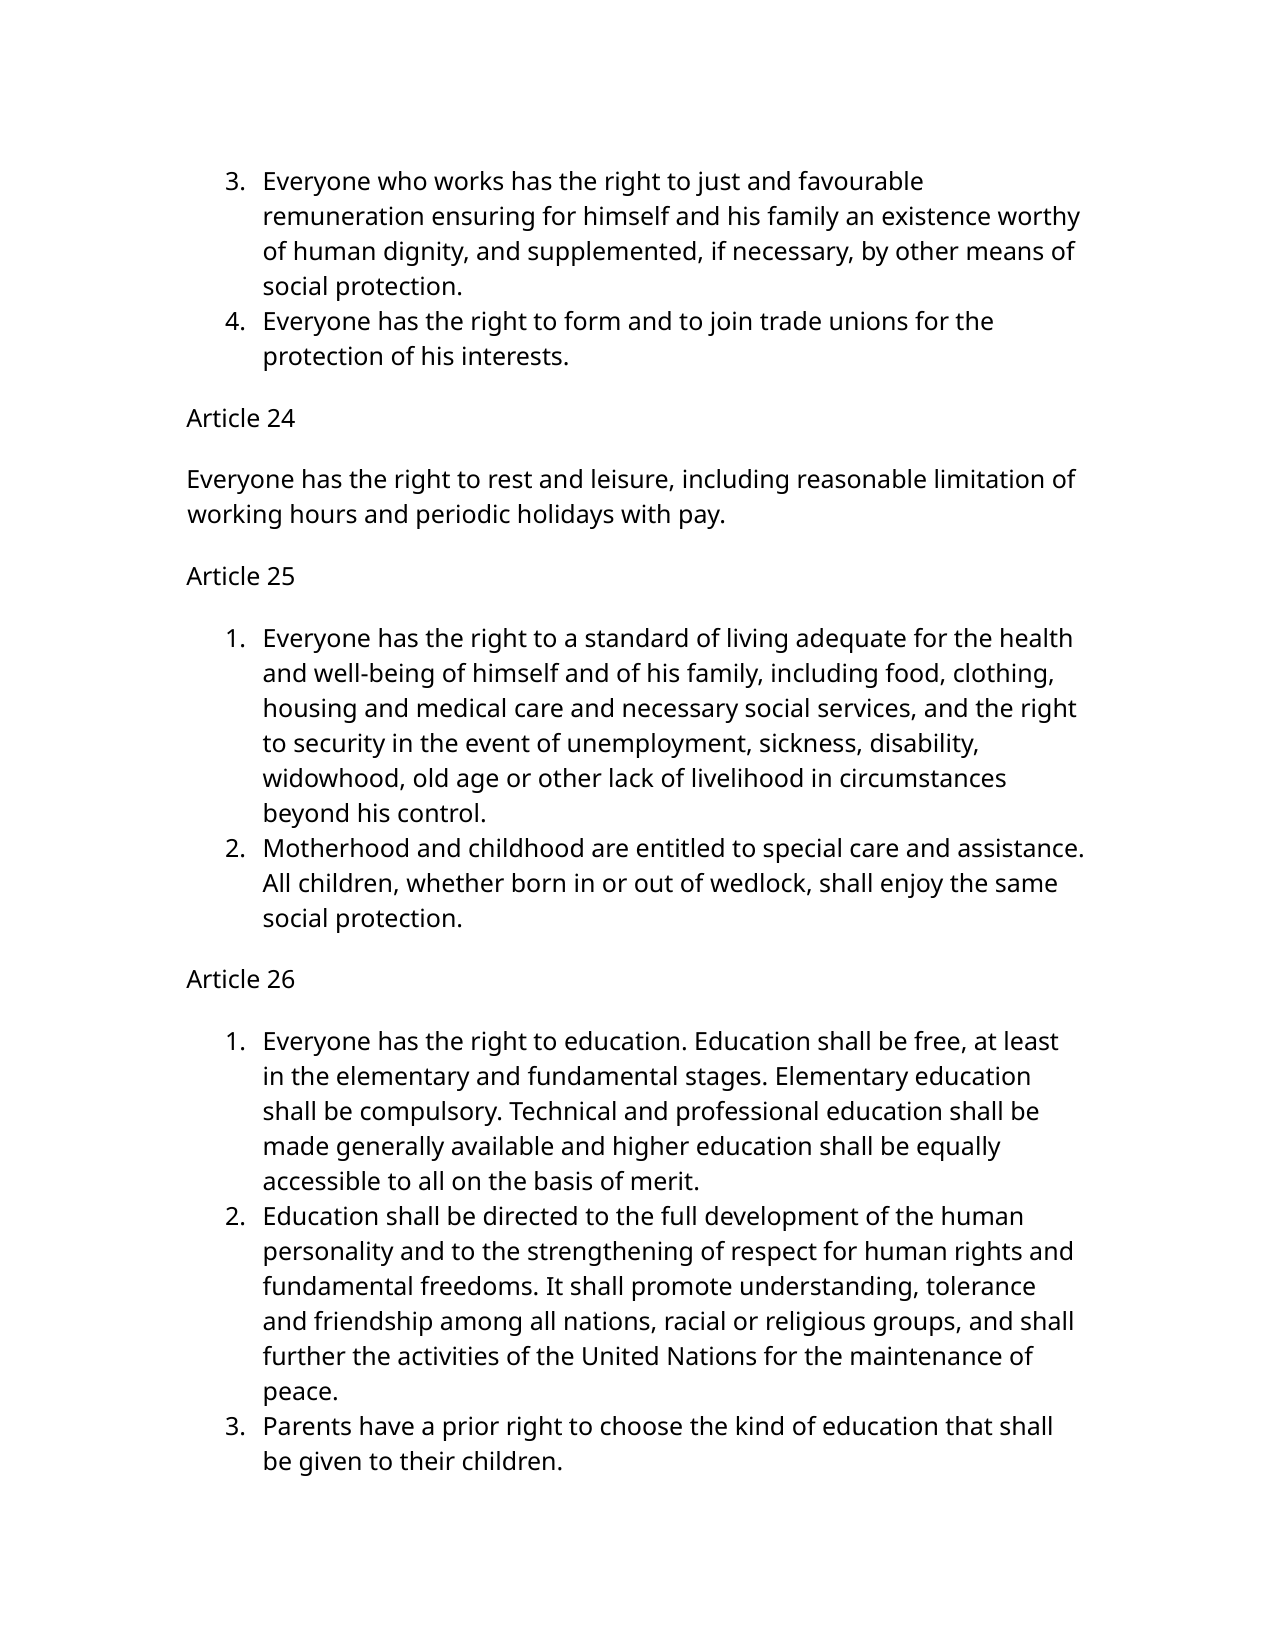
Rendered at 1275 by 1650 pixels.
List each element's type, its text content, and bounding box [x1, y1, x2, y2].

text Article 25 [186, 558, 1087, 593]
text Article 26 [186, 962, 1087, 996]
list Everyone has the right to form and to join trade unions for the protection of his interests. [225, 303, 1087, 373]
list Education shall be directed to the full development of the human personality and to the strengthening of respect for human rights and fundamental freedoms. It shall promote understanding, tolerance and friendship among all nations, racial or religious groups, and shall further the activities of the United Nations for the maintenance of peace. [225, 1198, 1087, 1408]
list Everyone who works has the right to just and favourable remuneration ensuring for himself and his family an existence worthy of human dignity, and supplemented, if necessary, by other means of social protection. [225, 163, 1087, 303]
text Everyone has the right to rest and leisure, including reasonable limitation of working hours and periodic holidays with pay. [186, 462, 1087, 531]
list Everyone has the right to a standard of living adequate for the health and well-being of himself and of his family, including food, clothing, housing and medical care and necessary social services, and the right to security in the event of unemployment, sickness, disability, widowhood, old age or other lack of livelihood in circumstances beyond his control. [225, 620, 1087, 829]
list Motherhood and childhood are entitled to special care and assistance. All children, whether born in or out of wedlock, shall enjoy the same social protection. [225, 830, 1087, 934]
list Parents have a prior right to choose the kind of education that shall be given to their children. [225, 1408, 1087, 1478]
list Everyone has the right to education. Education shall be free, at least in the elementary and fundamental stages. Elementary education shall be compulsory. Technical and professional education shall be made generally available and higher education shall be equally accessible to all on the basis of merit. [225, 1023, 1087, 1198]
text Article 24 [186, 400, 1087, 434]
